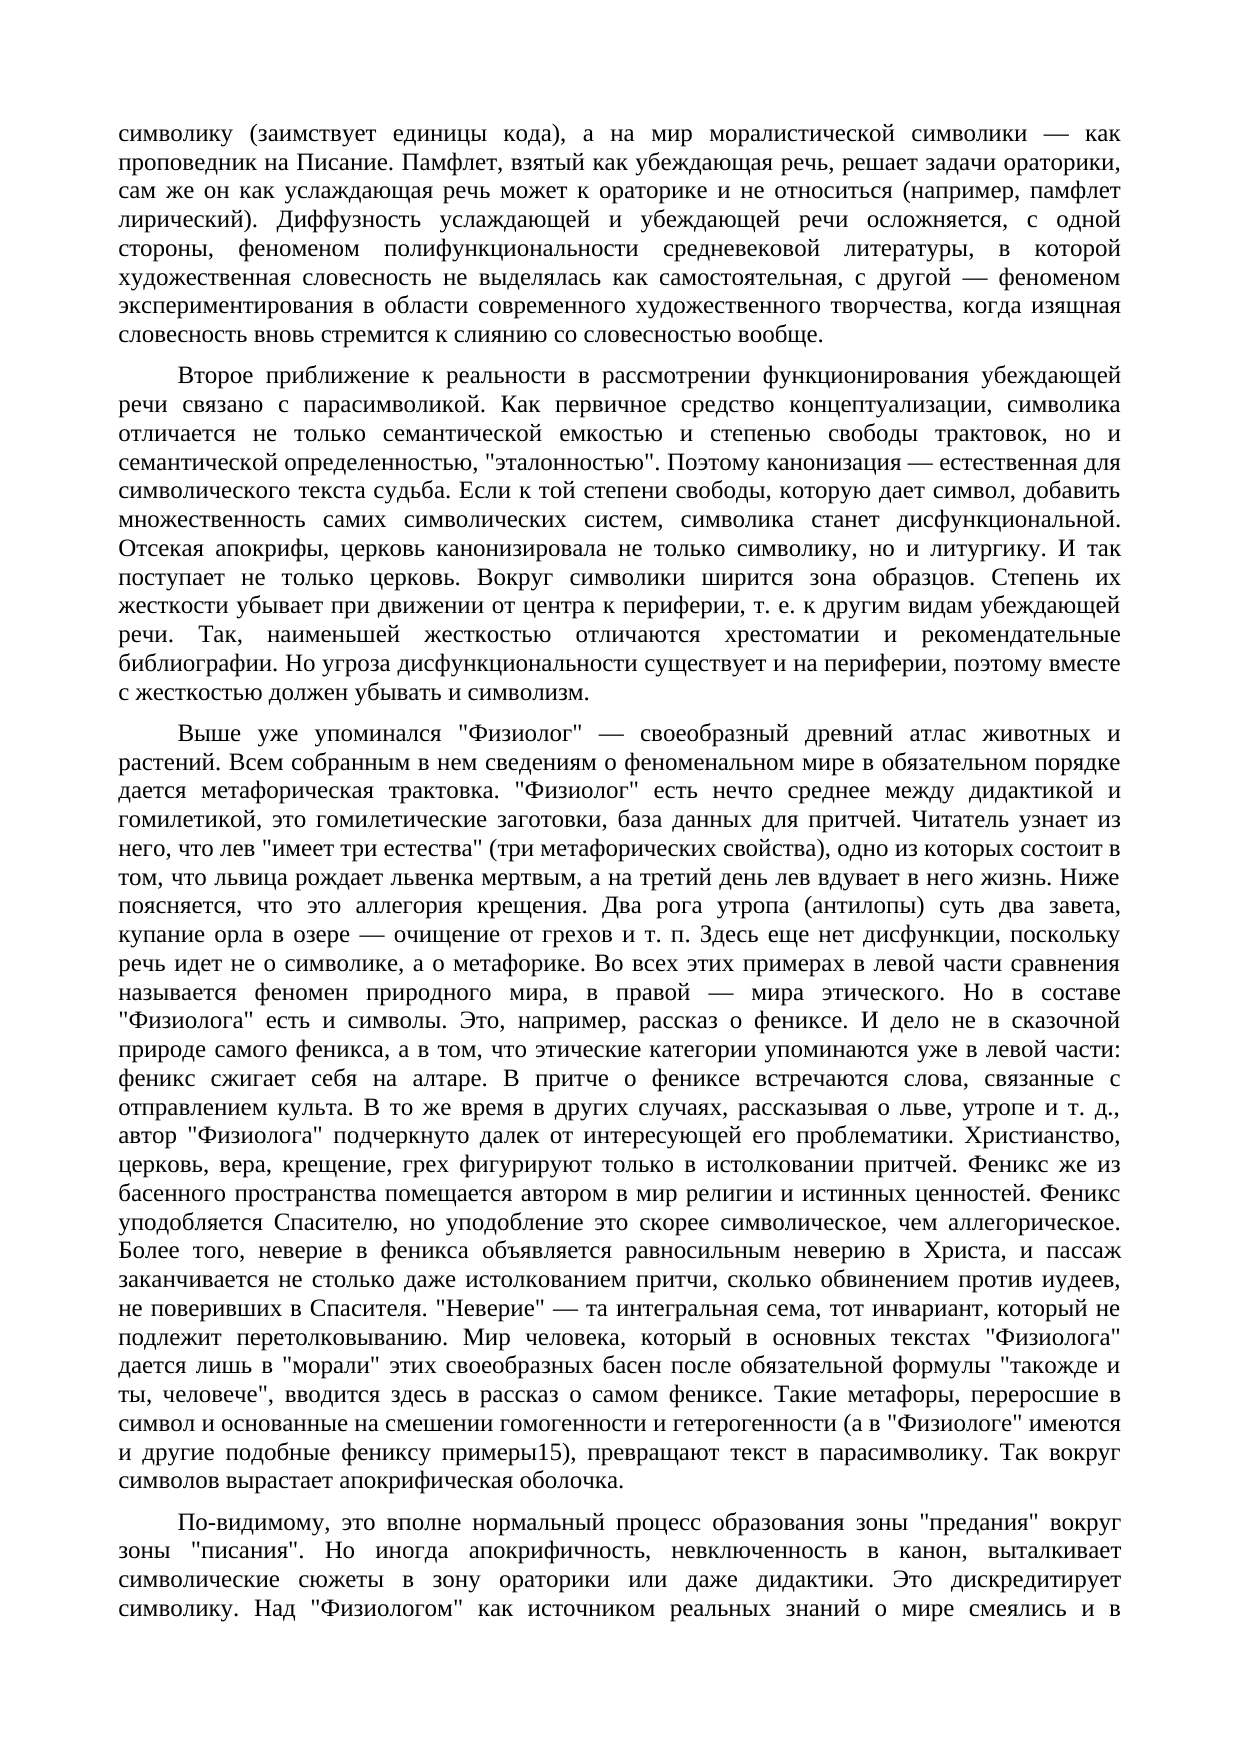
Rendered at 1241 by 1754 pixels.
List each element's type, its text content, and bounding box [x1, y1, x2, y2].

text Второе приближение к реальности в рассмотрении функционирования убеждающей речи связано с парасимволикой. Как первичное средство концептуализации, символика отличается не только семантической емкостью и степенью свободы трактовок, но и семантической определенностью, "эталонностью". Поэтому канонизация — естественная для символического текста судьба. Если к той степени свободы, которую дает символ, добавить множественность самих символических систем, символика станет дисфункциональной. Отсекая апокрифы, церковь канонизировала не только символику, но и литургику. И так поступает не только церковь. Вокруг символики ширится зона образцов. Степень их жесткости убывает при движении от центра к периферии, т. е. к другим видам убеждающей речи. Так, наименьшей жесткостью отличаются хрестоматии и рекомендательные библиографии. Но угроза дисфункциональности существует и на периферии, поэтому вместе с жесткостью должен убывать и символизм. [118, 361, 1122, 706]
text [118, 1507, 1122, 1622]
text Выше уже упоминался "Физиолог" — своеобразный древний атлас животных и растений. Всем собранным в нем сведениям о феноменальном мире в обязательном порядке дается метафорическая трактовка. "Физиолог" есть нечто среднее между дидактикой и гомилетикой, это гомилетические заготовки, база данных для притчей. Читатель узнает из него, что лев "имеет три естества" (три метафорических свойства), одно из которых состоит в том, что львица рождает львенка мертвым, а на третий день лев вдувает в него жизнь. Ниже поясняется, что это аллегория крещения. Два рога утропа (антилопы) суть два завета, купание орла в озере — очищение от грехов и т. п. Здесь еще нет дисфункции, поскольку речь идет не о символике, а о метафорике. Во всех этих примерах в левой части сравнения называется феномен природного мира, в правой — мира этического. Но в составе "Физиолога" есть и символы. Это, например, рассказ о фениксе. И дело не в сказочной природе самого феникса, а в том, что этические категории упоминаются уже в левой части: феникс сжигает себя на алтаре. В притче о фениксе встречаются слова, связанные с отправлением культа. В то же время в других случаях, рассказывая о льве, утропе и т. д., автор "Физиолога" подчеркнуто далек от интересующей его проблематики. Христианство, церковь, вера, крещение, грех фигурируют только в истолковании притчей. Феникс же из басенного пространства помещается автором в мир религии и истинных ценностей. Феникс уподобляется Спасителю, но уподобление это скорее символическое, чем аллегорическое. Более того, неверие в феникса объявляется равносильным неверию в Христа, и пассаж заканчивается не столько даже истолкованием притчи, сколько обвинением против иудеев, не поверивших в Спасителя. "Неверие" — та интегральная сема, тот инвариант, который не подлежит перетолковыванию. Мир человека, который в основных текстах "Физиолога" дается лишь в "морали" этих своеобразных басен после обязательной формулы "такожде и ты, человече", вводится здесь в рассказ о самом фениксе. Такие метафоры, переросшие в символ и основанные на смешении гомогенности и гетерогенности (а в "Физиологе" имеются и другие подобные фениксу примеры15), превращают текст в парасимволику. Так вокруг символов вырастает апокрифическая оболочка. [118, 718, 1122, 1494]
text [118, 118, 1122, 348]
